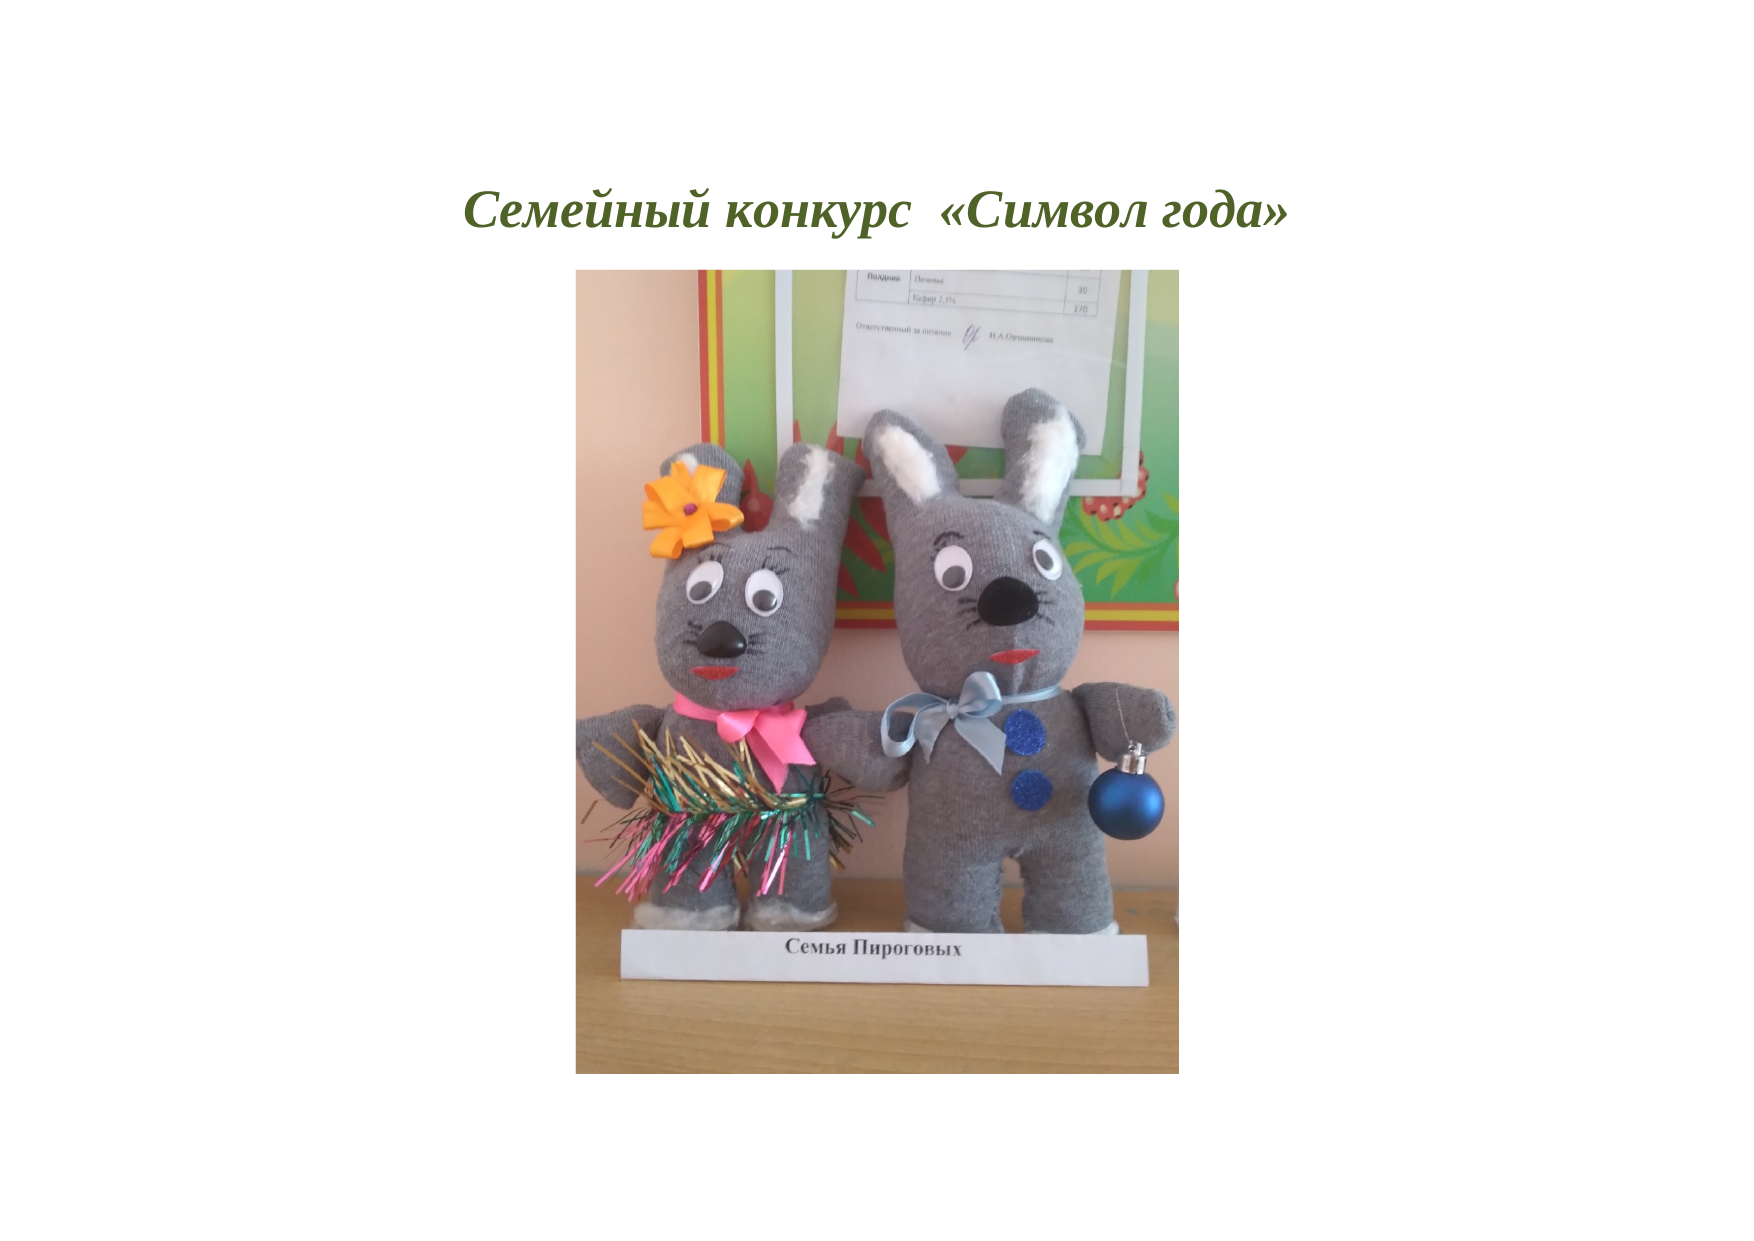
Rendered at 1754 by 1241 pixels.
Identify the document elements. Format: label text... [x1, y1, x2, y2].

picture [576, 271, 1179, 1073]
text Семейный конкурс «Символ года» [118, 177, 1636, 239]
